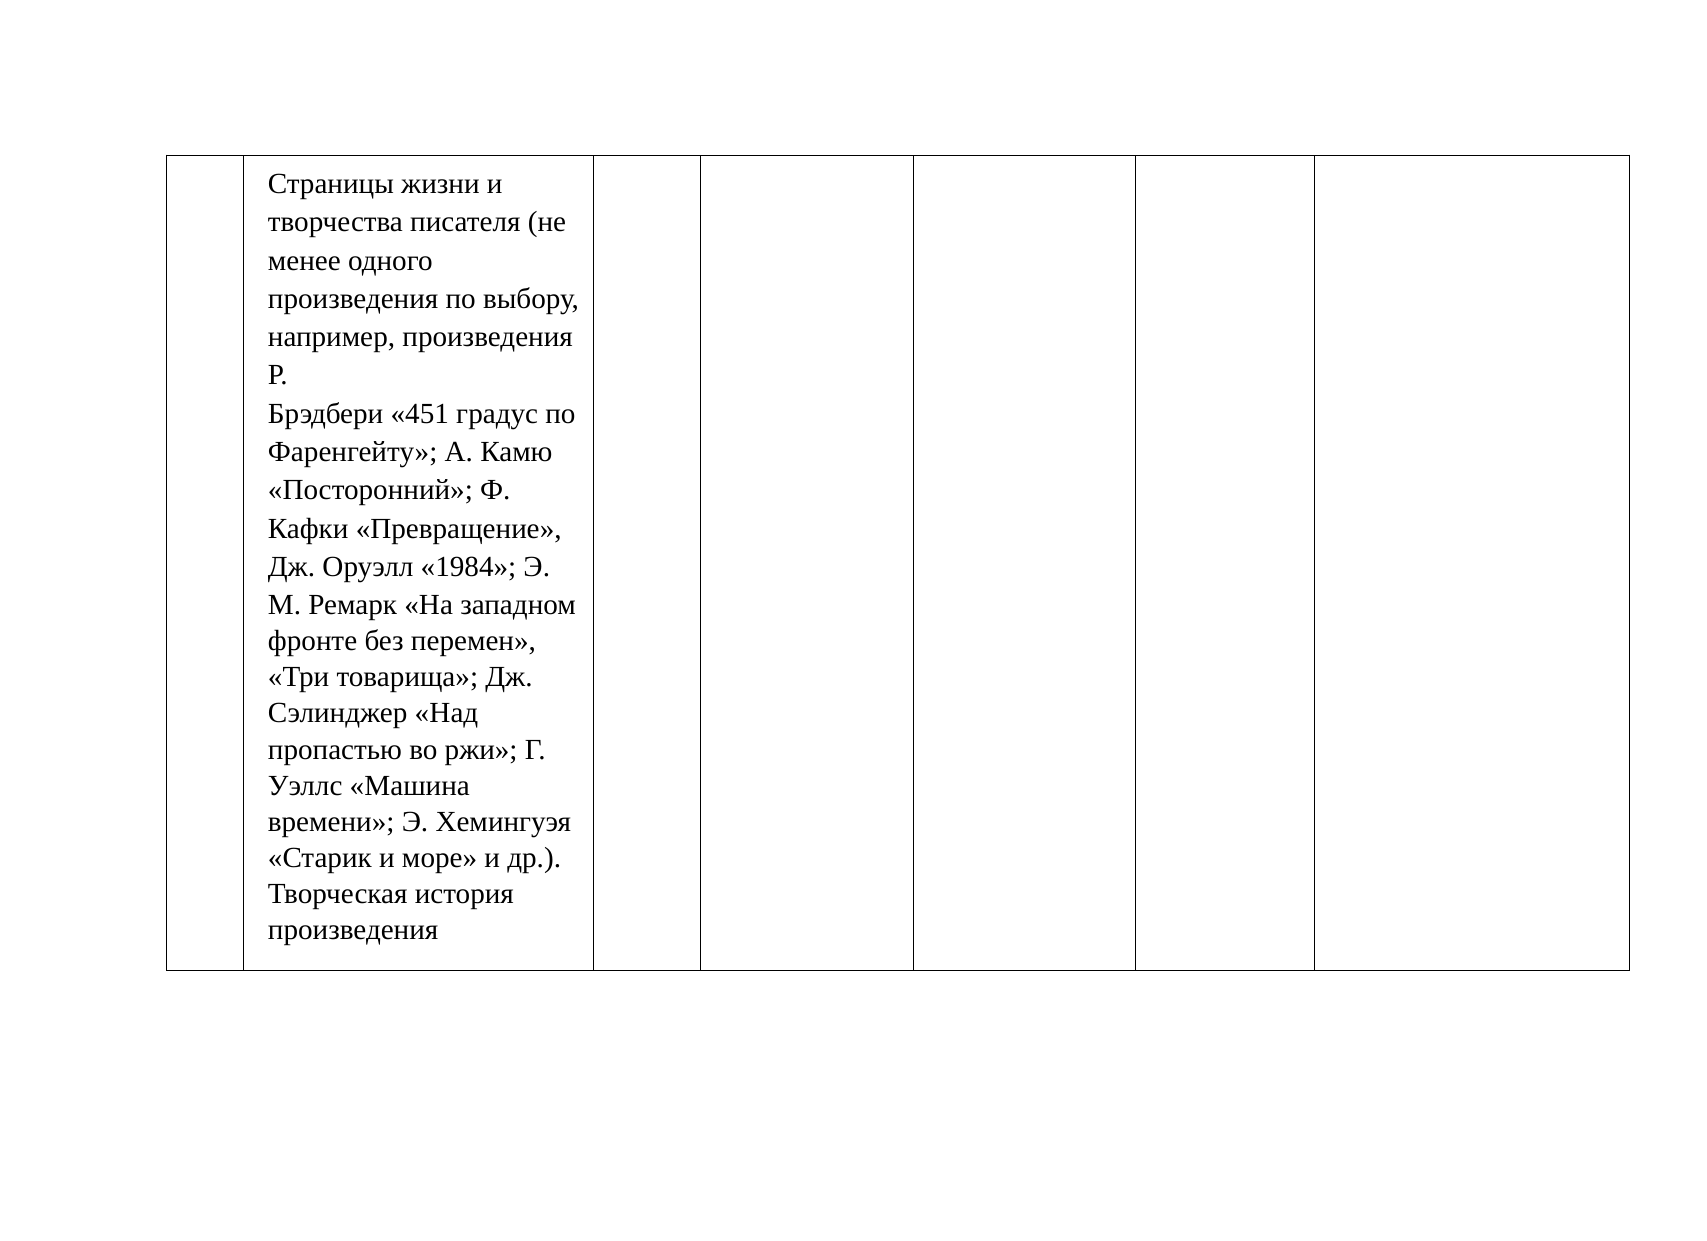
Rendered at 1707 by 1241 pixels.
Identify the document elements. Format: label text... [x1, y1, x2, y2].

table_header Страницы жизни и творчества писателя (не менее одного произведения по выбору, например, произведения Р. Брэдбери «451 градус по Фаренгейту»; А. Камю «Посторонний»; Ф. Кафки «Превращение», Дж. Оруэлл «1984»; Э. М. Ремарк «На западном фронте без перемен», «Три товарища»; Дж. Сэлинджер «Над пропастью во ржи»; Г. Уэллс «Машина времени»; Э. Хемингуэя «Старик и море» и др.). Творческая история произведения [244, 156, 593, 970]
table_header [1315, 156, 1629, 970]
table_header [167, 156, 243, 970]
table_header [594, 156, 700, 970]
table_header [701, 156, 913, 970]
table_header [914, 156, 1135, 970]
table_header [1136, 156, 1314, 970]
